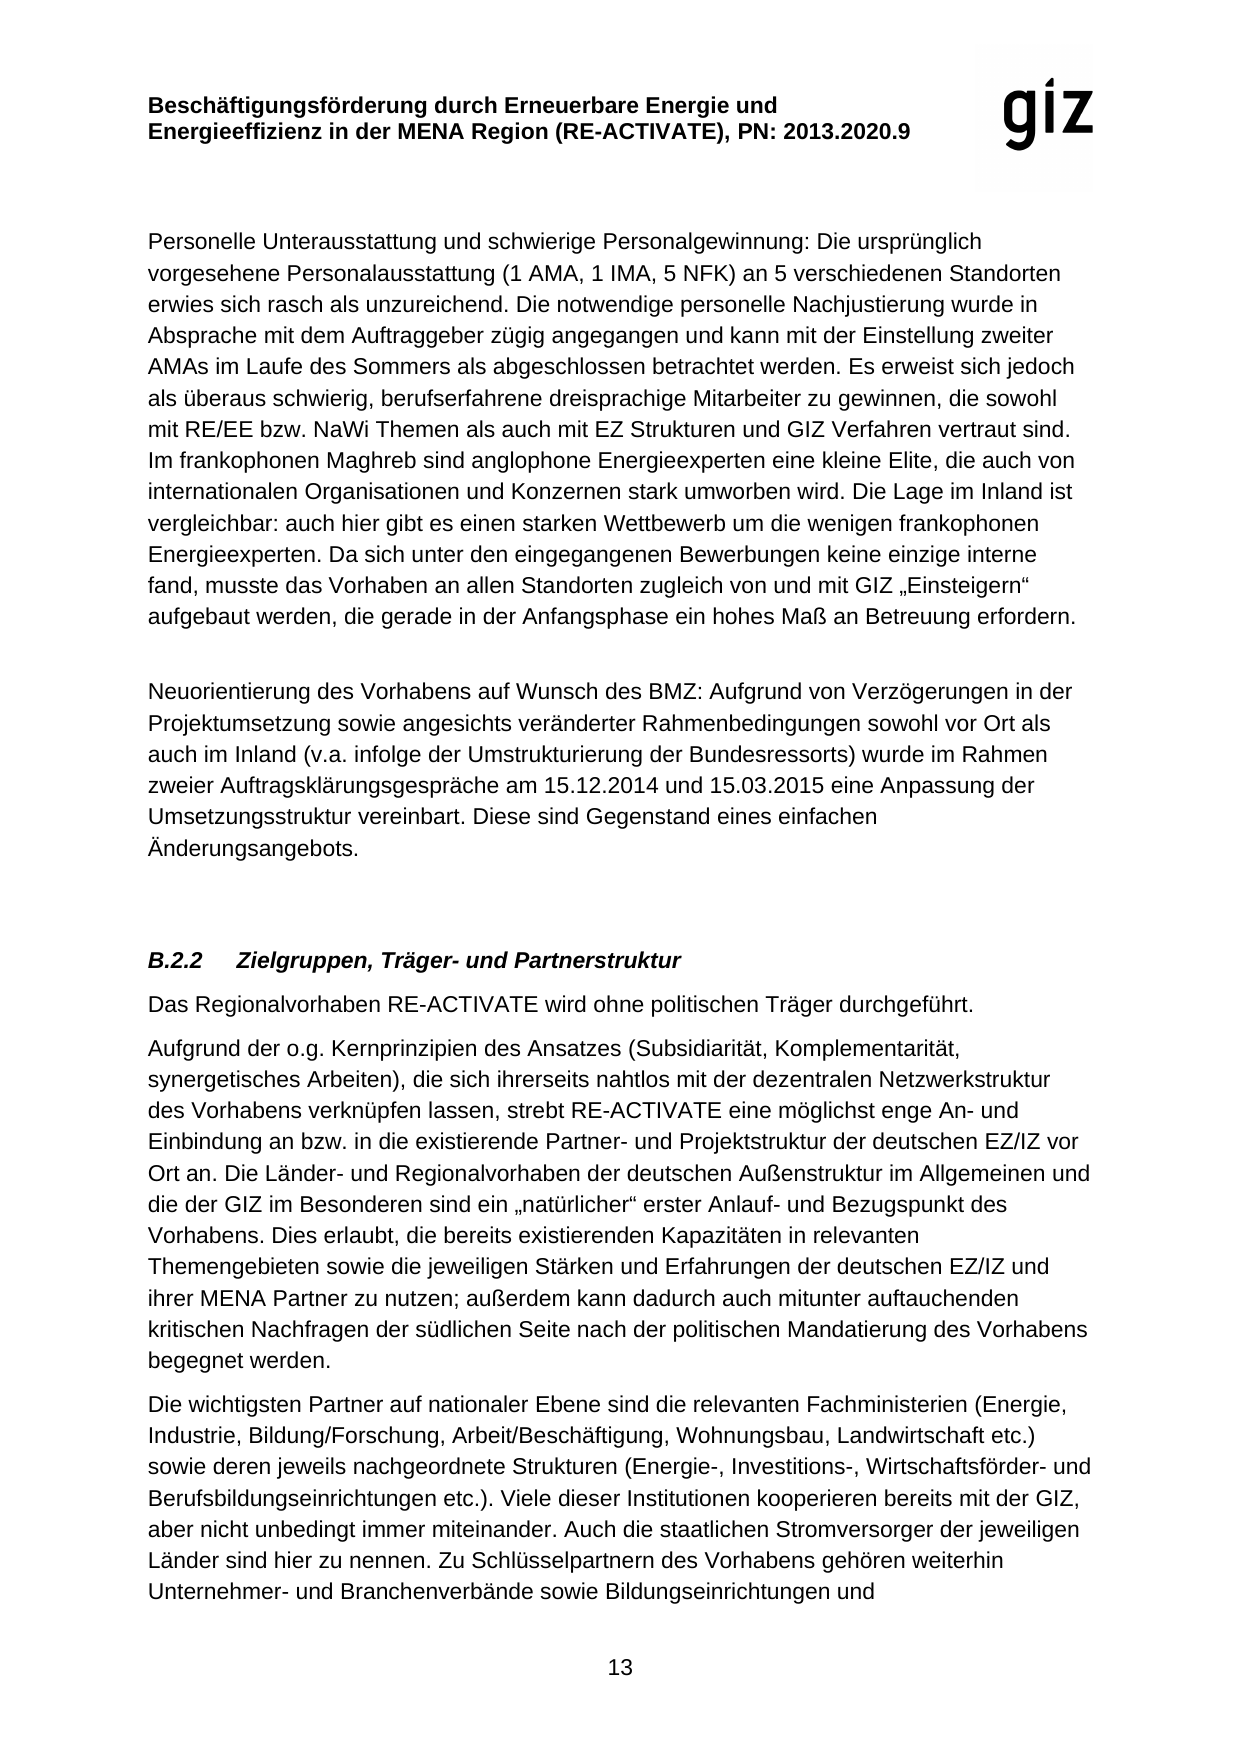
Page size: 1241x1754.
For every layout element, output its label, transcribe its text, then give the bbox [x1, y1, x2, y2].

text Aufgrund der o.g. Kernprinzipien des Ansatzes (Subsidiarität, Komplementarität, synergetisches Arbeiten), die sich ihrerseits nahtlos mit der dezentralen Netzwerkstruktur des Vorhabens verknüpfen lassen, strebt RE-ACTIVATE eine möglichst enge An- und Einbindung an bzw. in die existierende Partner- und Projektstruktur der deutschen EZ/IZ vor Ort an. Die Länder- und Regionalvorhaben der deutschen Außenstruktur im Allgemeinen und die der GIZ im Besonderen sind ein „natürlicher“ erster Anlauf- und Bezugspunkt des Vorhabens. Dies erlaubt, die bereits existierenden Kapazitäten in relevanten Themengebieten sowie die jeweiligen Stärken und Erfahrungen der deutschen EZ/IZ und ihrer MENA Partner zu nutzen; außerdem kann dadurch auch mitunter auftauchenden kritischen Nachfragen der südlichen Seite nach der politischen Mandatierung des Vorhabens begegnet werden. [148, 1031, 1092, 1375]
text Das Regionalvorhaben RE-ACTIVATE wird ohne politischen Träger durchgeführt. [148, 987, 1092, 1018]
text Neuorientierung des Vorhabens auf Wunsch des BMZ: Aufgrund von Verzögerungen in der Projektumsetzung sowie angesichts veränderter Rahmenbedingungen sowohl vor Ort als auch im Inland (v.a. infolge der Umstrukturierung der Bundesressorts) wurde im Rahmen zweier Auftragsklärungsgespräche am 15.12.2014 und 15.03.2015 eine Anpassung der Umsetzungsstruktur vereinbart. Diese sind Gegenstand eines einfachen Änderungsangebots. [148, 675, 1092, 862]
subtitle B.2.2 Zielgruppen, Träger- und Partnerstruktur [148, 943, 1092, 975]
text Personelle Unterausstattung und schwierige Personalgewinnung: Die ursprünglich vorgesehene Personalausstattung (1 AMA, 1 IMA, 5 NFK) an 5 verschiedenen Standorten erwies sich rasch als unzureichend. Die notwendige personelle Nachjustierung wurde in Absprache mit dem Auftraggeber zügig angegangen und kann mit der Einstellung zweiter AMAs im Laufe des Sommers als abgeschlossen betrachtet werden. Es erweist sich jedoch als überaus schwierig, berufserfahrene dreisprachige Mitarbeiter zu gewinnen, die sowohl mit RE/EE bzw. NaWi Themen als auch mit EZ Strukturen und GIZ Verfahren vertraut sind. Im frankophonen Maghreb sind anglophone Energieexperten eine kleine Elite, die auch von internationalen Organisationen und Konzernen stark umworben wird. Die Lage im Inland ist vergleichbar: auch hier gibt es einen starken Wettbewerb um die wenigen frankophonen Energieexperten. Da sich unter den eingegangenen Bewerbungen keine einzige interne fand, musste das Vorhaben an allen Standorten zugleich von und mit GIZ „Einsteigern“ aufgebaut werden, die gerade in der Anfangsphase ein hohes Maß an Betreuung erfordern. [148, 225, 1092, 631]
picture [974, 44, 1093, 192]
